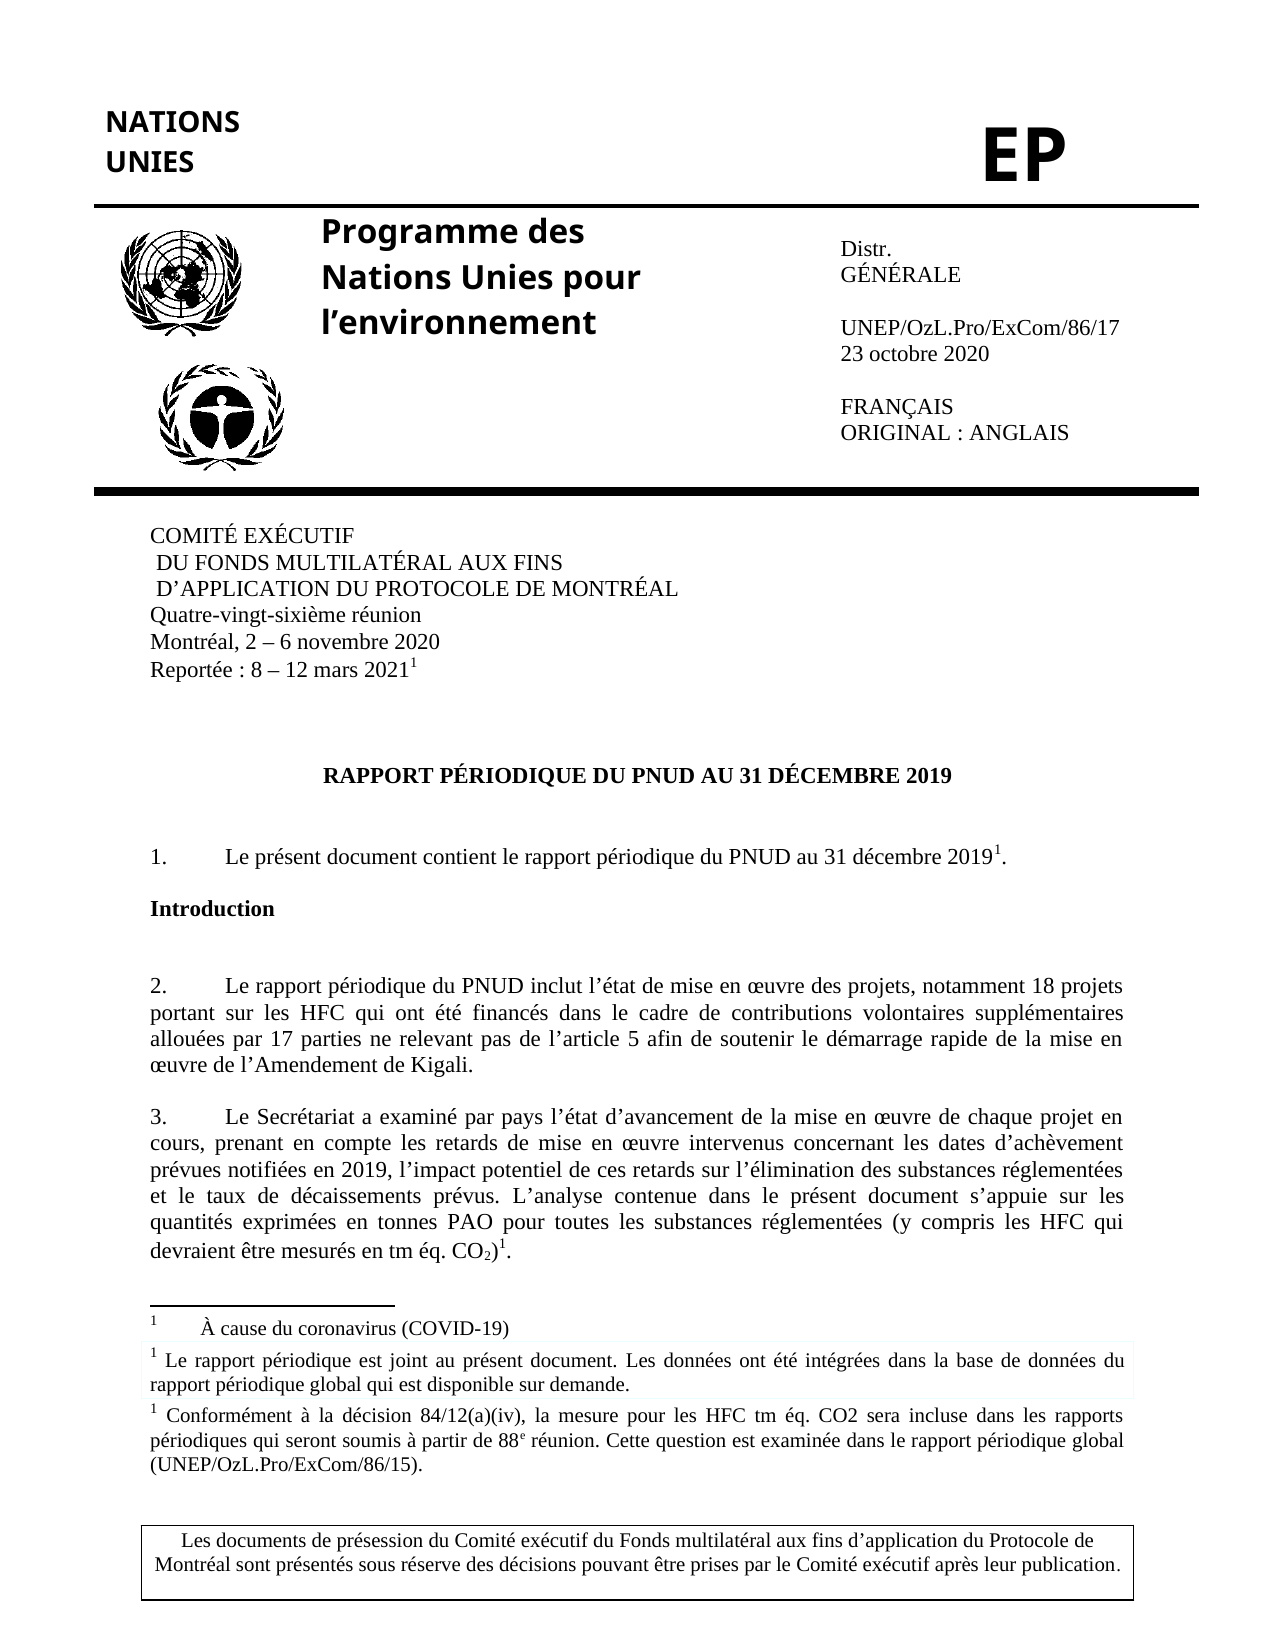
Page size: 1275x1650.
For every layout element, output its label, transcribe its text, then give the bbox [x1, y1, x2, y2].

subtitle Introduction [150, 895, 1125, 921]
subtitle Le présent document contient le rapport périodique du PNUD au 31 décembre 2019. [150, 841, 1125, 870]
table_cell Programme des Nations Unies pour l’environnement [309, 208, 829, 487]
subtitle Le Secrétariat a examiné par pays l’état d’avancement de la mise en œuvre de chaque projet en cours, prenant en compte les retards de mise en œuvre intervenus concernant les dates d’achèvement prévues notifiées en 2019, l’impact potentiel de ces retards sur l’élimination des substances réglementées et le taux de décaissements prévus. L’analyse contenue dans le présent document s’appuie sur les quantités exprimées en tonnes PAO pour toutes les substances réglementées (y compris les HFC qui devraient être mesurés en tm éq. CO2). [150, 1103, 1125, 1263]
text Reportée : 8 – 12 mars 2021 [150, 654, 1125, 683]
text COMITÉ EXÉCUTIF DU FONDS MULTILATÉRAL AUX FINS D’APPLICATION DU PROTOCOLE DE MONTRÉAL Quatre-vingt-sixième réunion [150, 522, 1125, 628]
subtitle Le rapport périodique du PNUD inclut l’état de mise en œuvre des projets, notamment 18 projets portant sur les HFC qui ont été financés dans le cadre de contributions volontaires supplémentaires allouées par 17 parties ne relevant pas de l’article 5 afin de soutenir le démarrage rapide de la mise en œuvre de l’Amendement de Kigali. [150, 972, 1125, 1078]
text RAPPORT PÉRIODIQUE DU PNUD AU 31 DÉCEMBRE 2019 [150, 762, 1125, 788]
text Montréal, 2 – 6 novembre 2020 [150, 628, 1125, 654]
table_header NATIONS UNIES [94, 101, 829, 203]
table_header EP [829, 101, 1198, 203]
picture [155, 359, 287, 475]
table_cell Distr. GÉNÉRALE UNEP/OzL.Pro/ExCom/86/17 23 octobre 2020 FRANÇAIS ORIGINAL : ANGLAIS [829, 208, 1198, 487]
table_cell [94, 208, 309, 487]
